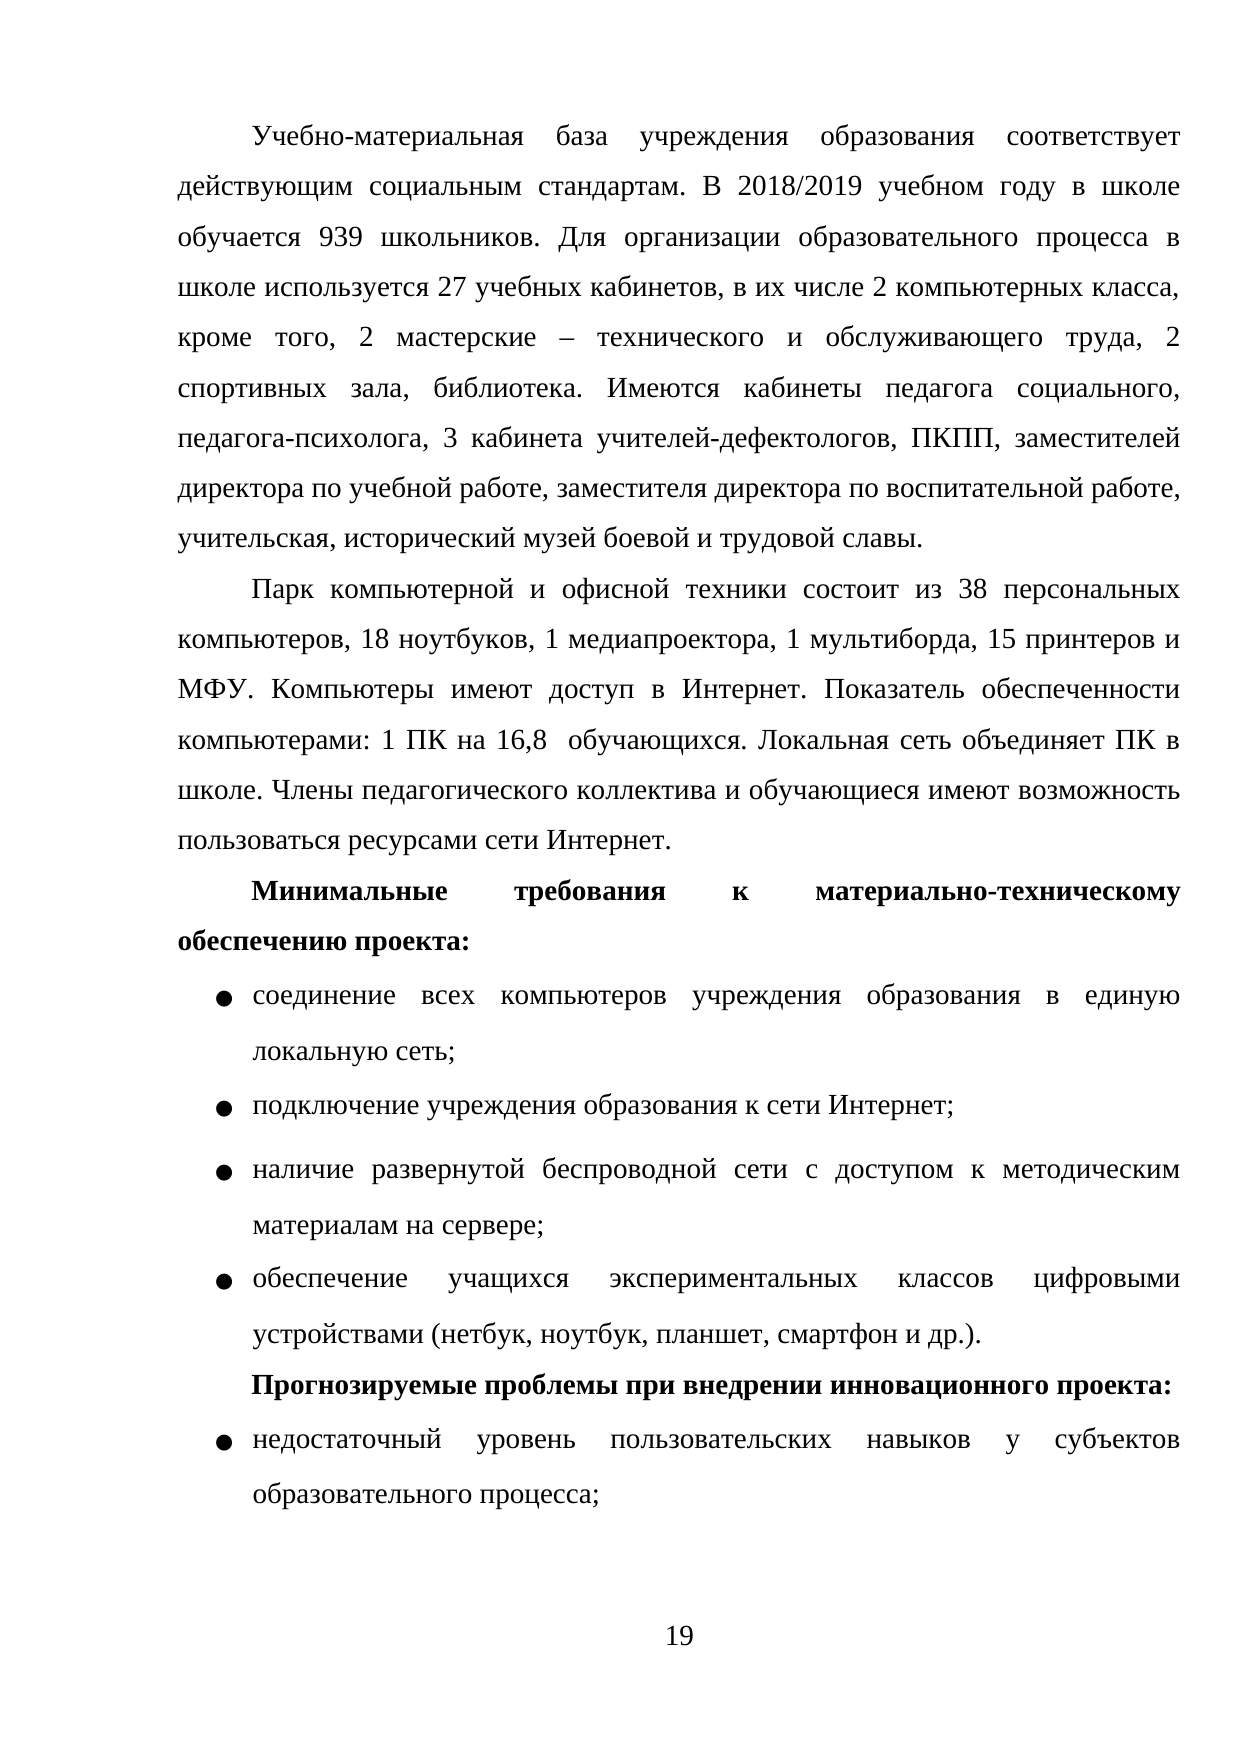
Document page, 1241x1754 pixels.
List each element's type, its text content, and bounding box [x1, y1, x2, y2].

list подключение учреждения образования к сети Интернет; [215, 1083, 1181, 1126]
list обеспечение учащихся экспериментальных классов цифровыми устройствами (нетбук, ноутбук, планшет, смартфон и др.). [215, 1257, 1181, 1350]
list наличие развернутой беспроводной сети с доступом к методическим материалам на сервере; [215, 1147, 1181, 1240]
text Парк компьютерной и офисной техники состоит из 38 персональных компьютеров, 18 ноутбуков, 1 медиапроектора, 1 мультиборда, 15 принтеров и МФУ. Компьютеры имеют доступ в Интернет. Показатель обеспеченности компьютерами: 1 ПК на 16,8 обучающихся. Локальная сеть объединяет ПК в школе. Члены педагогического коллектива и обучающиеся имеют возможность пользоваться ресурсами сети Интернет. [177, 571, 1181, 856]
list соединение всех компьютеров учреждения образования в единую локальную сеть; [215, 973, 1181, 1066]
text Учебно-материальная база учреждения образования соответствует действующим социальным стандартам. В 2018/2019 учебном году в школе обучается 939 школьников. Для организации образовательного процесса в школе используется 27 учебных кабинетов, в их числе 2 компьютерных класса, кроме того, 2 мастерские – технического и обслуживающего труда, 2 спортивных зала, библиотека. Имеются кабинеты педагога социального, педагога-психолога, 3 кабинета учителей-дефектологов, ПКПП, заместителей директора по учебной работе, заместителя директора по воспитательной работе, учительская, исторический музей боевой и трудовой славы. [177, 118, 1181, 554]
list недостаточный уровень пользовательских навыков у субъектов образовательного процесса; [215, 1417, 1181, 1510]
text Минимальные требования к материально-техническому обеспечению проекта: [177, 873, 1181, 957]
text Прогнозируемые проблемы при внедрении инновационного проекта: [177, 1367, 1181, 1400]
